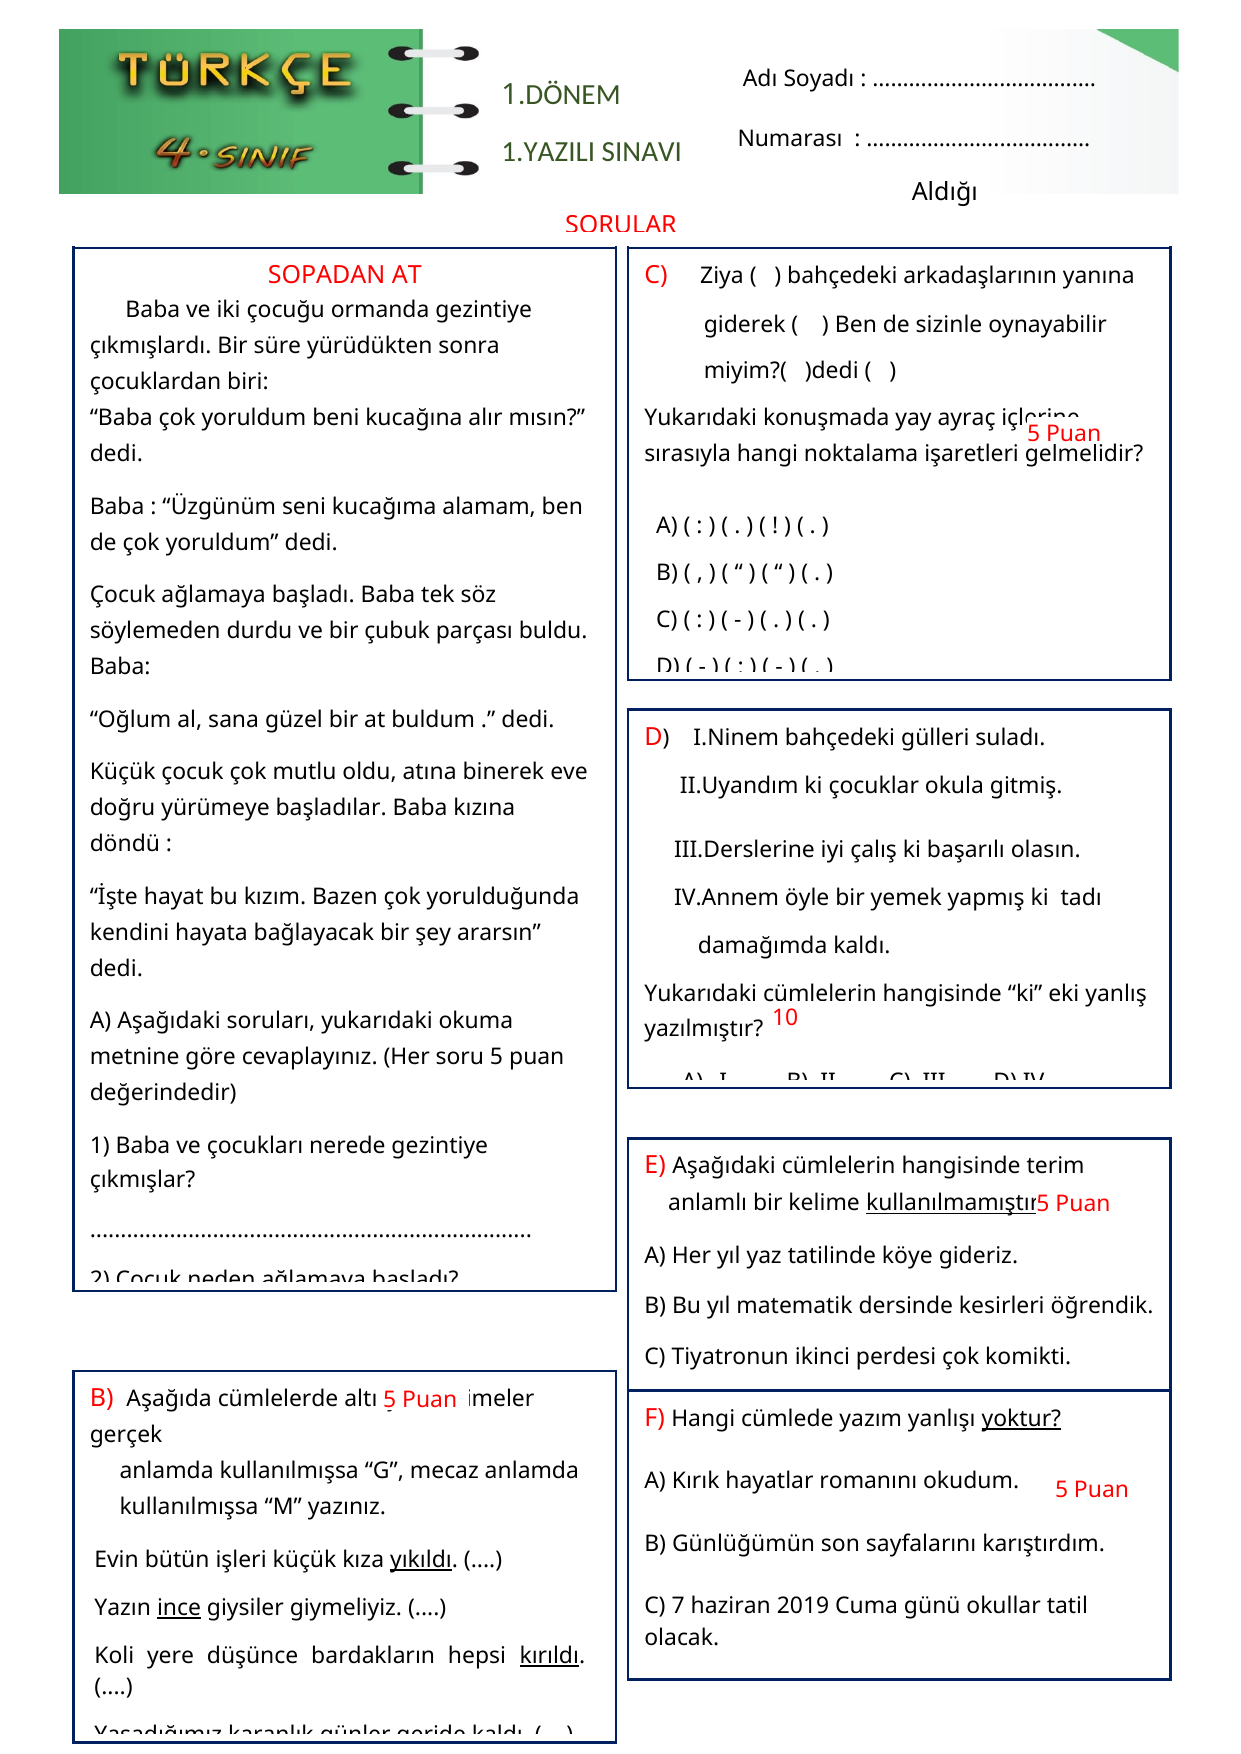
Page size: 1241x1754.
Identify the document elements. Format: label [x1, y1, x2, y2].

picture [59, 29, 1179, 194]
picture [960, 188, 967, 194]
picture [938, 188, 945, 194]
